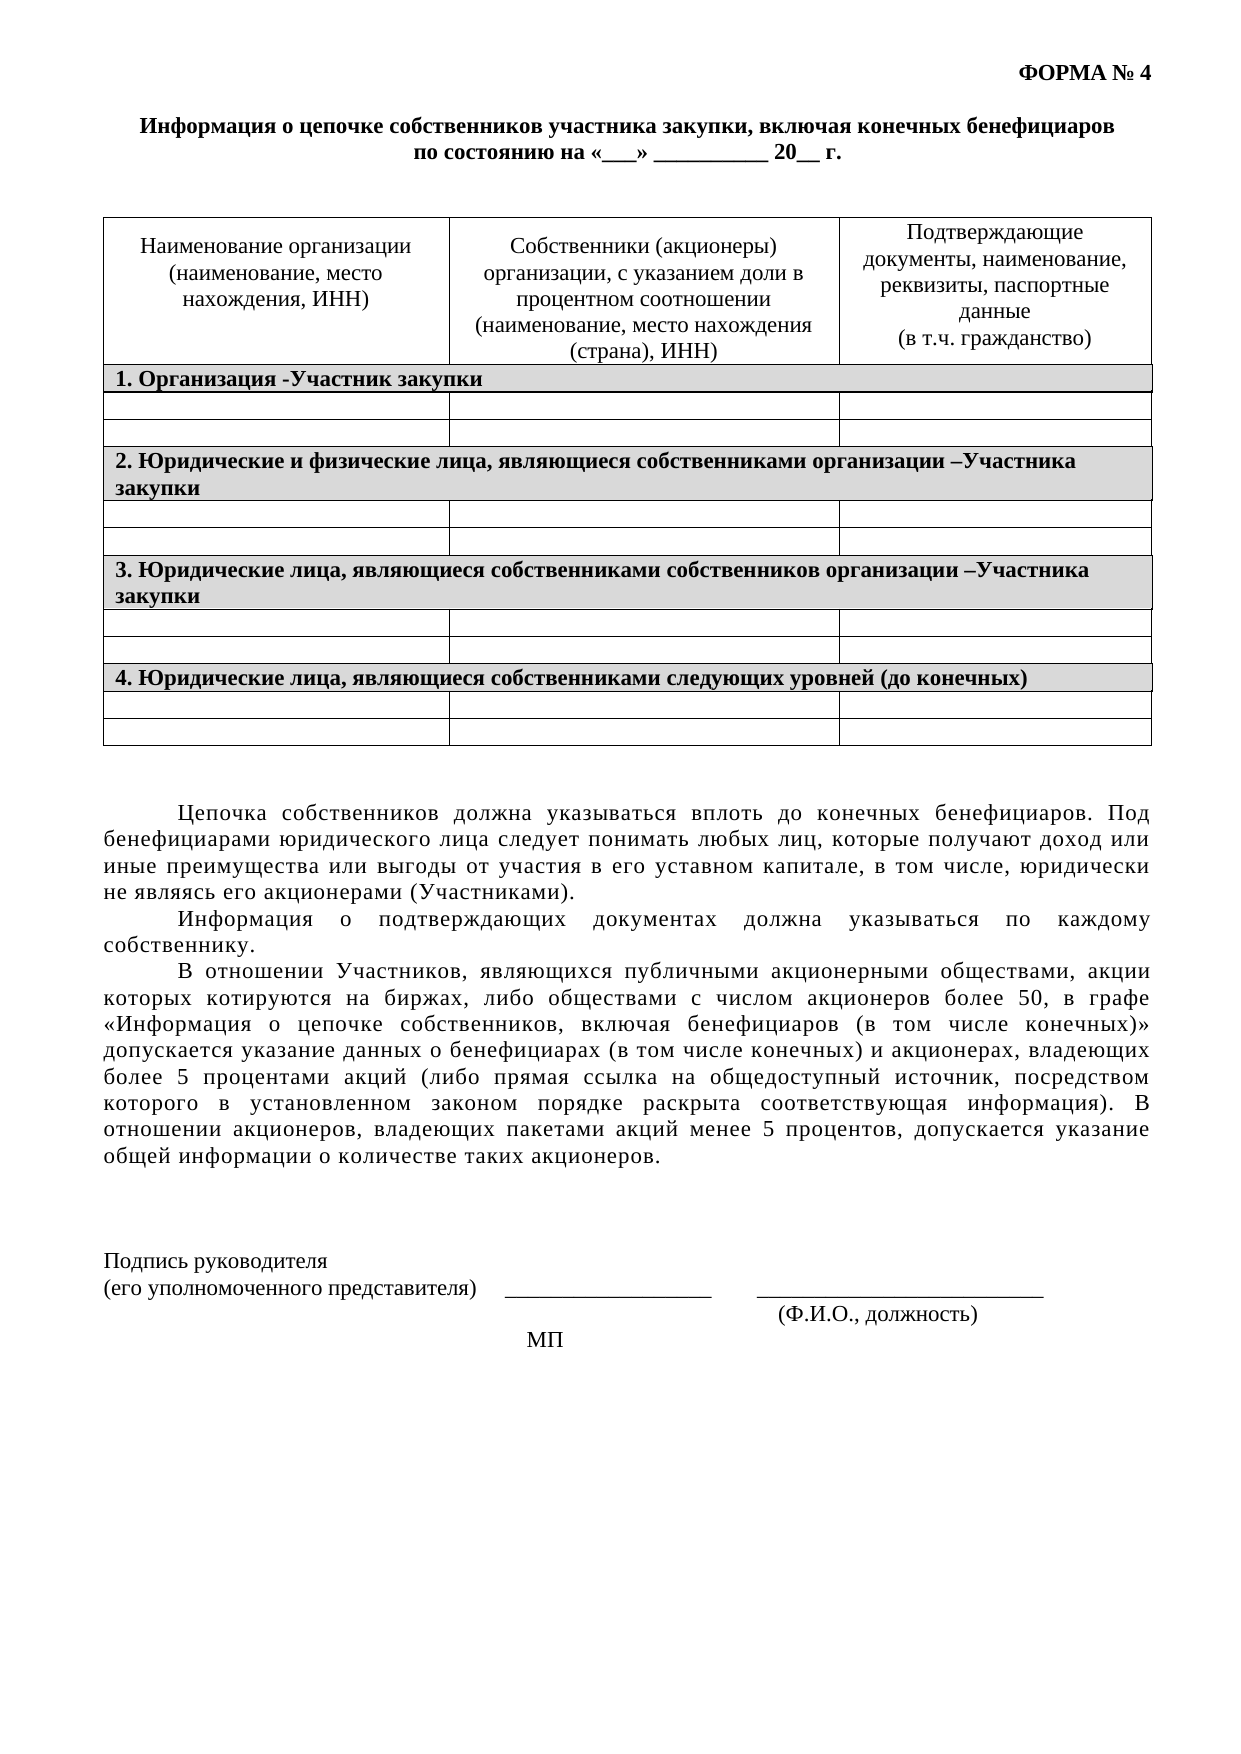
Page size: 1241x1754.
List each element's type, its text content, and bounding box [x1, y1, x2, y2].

table_cell [450, 610, 839, 636]
text по состоянию на «___» __________ 20__ г. [103, 138, 1152, 164]
table_cell [450, 692, 839, 718]
text Информация о цепочке собственников участника закупки, включая конечных бенефициаров [103, 112, 1152, 138]
table_cell 1. Организация -Участник закупки [104, 365, 1152, 391]
table_cell [450, 528, 839, 555]
table_cell [104, 420, 449, 446]
text Информация о подтверждающих документах должна указываться по каждому собственнику. [103, 904, 1152, 957]
table_cell [840, 420, 1151, 446]
table_cell [840, 692, 1151, 718]
table_header Собственники (акционеры) организации, с указанием доли в процентном соотношении (наименование, место нахождения (страна), ИНН) [450, 218, 839, 364]
text (Ф.И.О., должность) [103, 1300, 1152, 1326]
table_cell 4. Юридические лица, являющиеся собственниками следующих уровней (до конечных) [104, 664, 1152, 691]
table_cell [450, 420, 839, 446]
table_cell [104, 528, 449, 555]
table_cell 2. Юридические и физические лица, являющиеся собственниками организации –Участника закупки [104, 447, 1152, 500]
table_header Наименование организации (наименование, место нахождения, ИНН) [104, 218, 449, 364]
table_cell [840, 393, 1151, 419]
table_cell [450, 719, 839, 745]
table_cell [104, 501, 449, 527]
table_cell [104, 610, 449, 636]
table_cell [840, 610, 1151, 636]
table_cell [840, 501, 1151, 527]
table_header Подтверждающие документы, наименование, реквизиты, паспортные данные (в т.ч. гражданство) [840, 218, 1151, 364]
text Цепочка собственников должна указываться вплоть до конечных бенефициаров. Под бенефициарами юридического лица следует понимать любых лиц, которые получают доход или иные преимущества или выгоды от участия в его уставном капитале, в том числе, юридически не являясь его акционерами (Участниками). [103, 799, 1152, 904]
table_cell [104, 719, 449, 745]
table_cell [450, 393, 839, 419]
table_cell [840, 528, 1151, 555]
text ФОРМА № 4 [116, 59, 1152, 85]
table_cell [104, 637, 449, 663]
table_cell [104, 393, 449, 419]
text (его уполномоченного представителя) __________________ _________________________ [103, 1273, 1152, 1300]
table_cell [450, 501, 839, 527]
table_cell [840, 637, 1151, 663]
table_cell [104, 692, 449, 718]
text В отношении Участников, являющихся публичными акционерными обществами, акции которых котируются на биржах, либо обществами с числом акционеров более 50, в графе «Информация о цепочке собственников, включая бенефициаров (в том числе конечных)» допускается указание данных о бенефициарах (в том числе конечных) и акционерах, владеющих более 5 процентами акций (либо прямая ссылка на общедоступный источник, посредством которого в установленном законом порядке раскрыта соответствующая информация). В отношении акционеров, владеющих пакетами акций менее 5 процентов, допускается указание общей информации о количестве таких акционеров. [103, 957, 1152, 1168]
table_cell [840, 719, 1151, 745]
text МП [103, 1326, 1152, 1353]
table_cell 3. Юридические лица, являющиеся собственниками собственников организации –Участника закупки [104, 556, 1152, 608]
table_cell [450, 637, 839, 663]
text Подпись руководителя [103, 1247, 1152, 1273]
